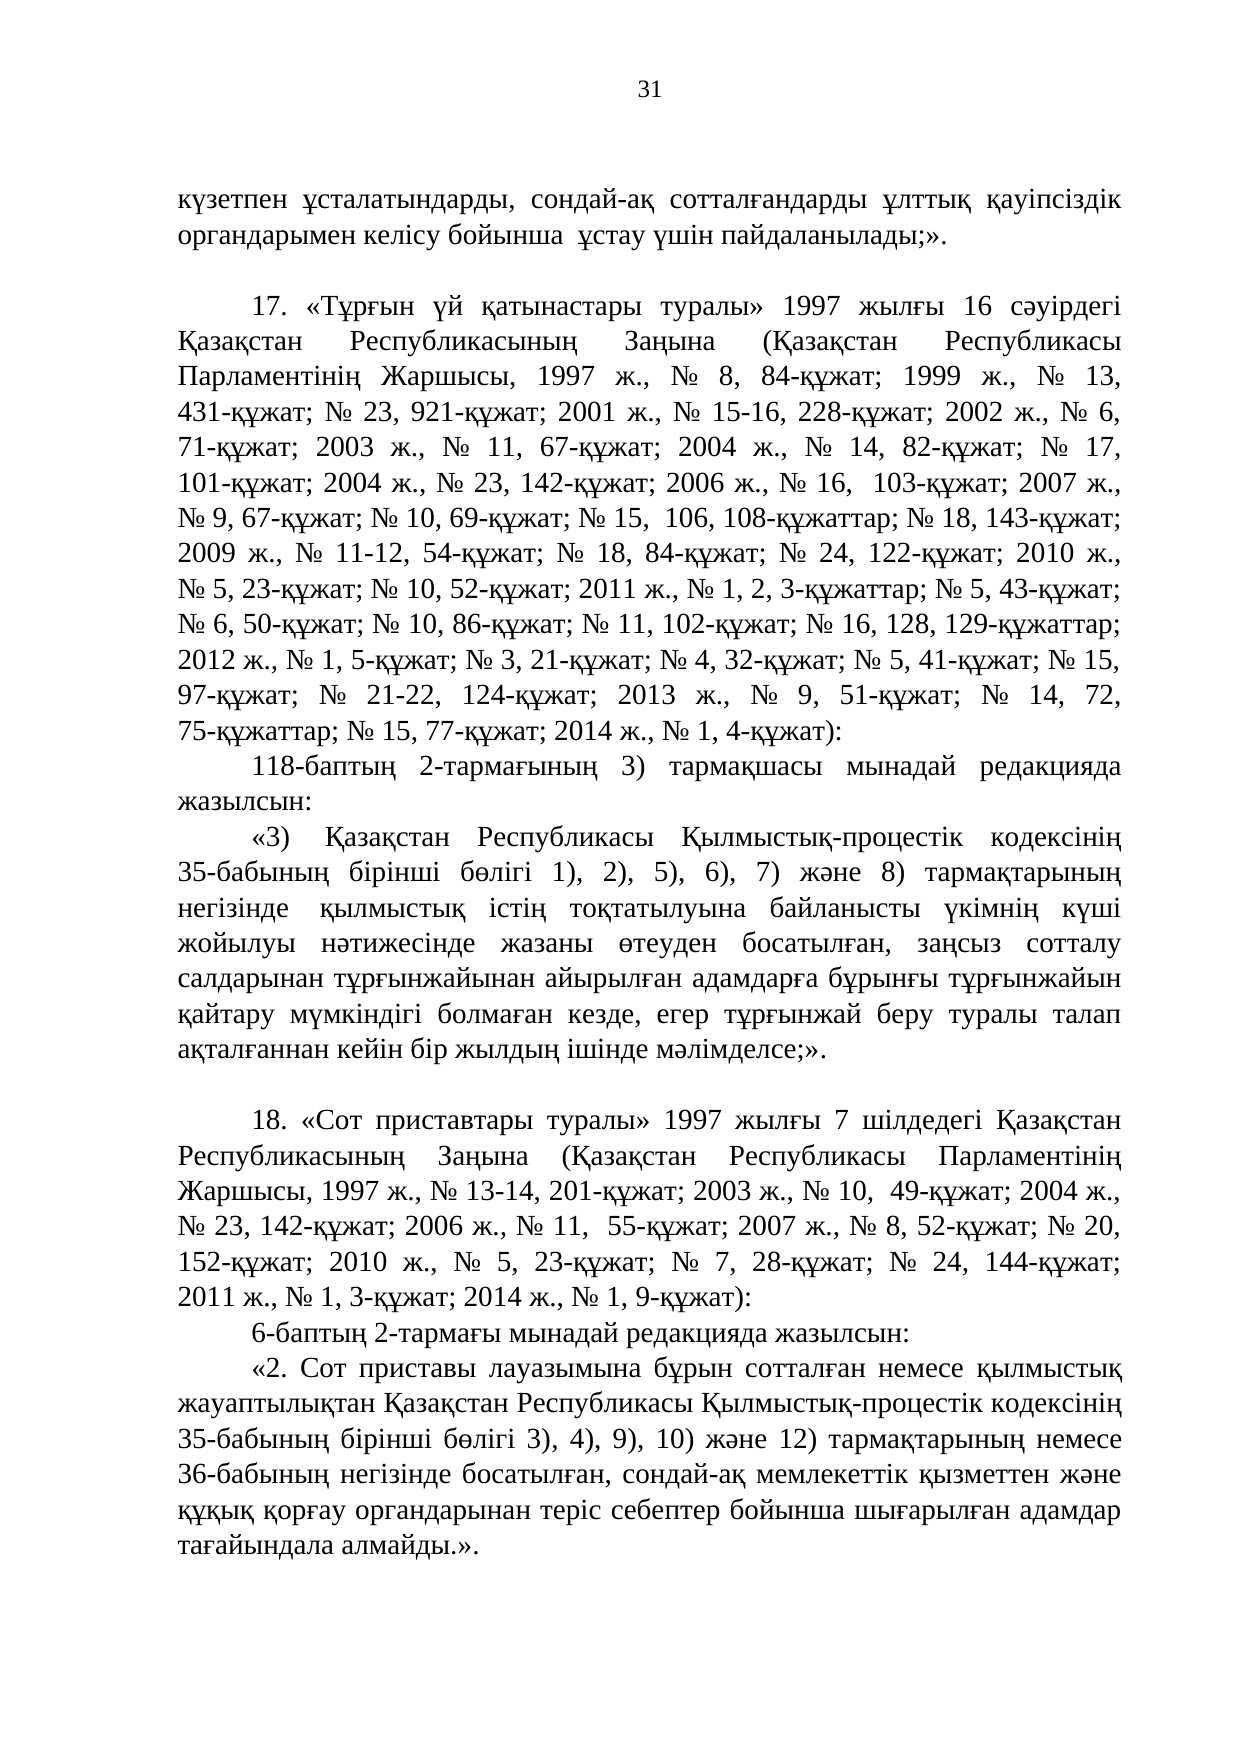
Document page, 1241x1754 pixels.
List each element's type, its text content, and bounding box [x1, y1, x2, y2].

text 17. «Тұрғын үй қатынастары туралы» 1997 жылғы 16 сәуірдегі Қазақстан Республикасының Заңына (Қазақстан Республикасы Парламентінің Жаршысы, 1997 ж., № 8, 84-құжат; 1999 ж., № 13, 431-құжат; № 23, 921-құжат; 2001 ж., № 15-16, 228-құжат; 2002 ж., № 6, 71-құжат; 2003 ж., № 11, 67-құжат; 2004 ж., № 14, 82-құжат; № 17, 101-құжат; 2004 ж., № 23, 142-құжат; 2006 ж., № 16, 103-құжат; 2007 ж., № 9, 67-құжат; № 10, 69-құжат; № 15, 106, 108-құжаттар; № 18, 143-құжат; 2009 ж., № 11-12, 54-құжат; № 18, 84-құжат; № 24, 122-құжат; 2010 ж., № 5, 23-құжат; № 10, 52-құжат; 2011 ж., № 1, 2, 3-құжаттар; № 5, 43-құжат; № 6, 50-құжат; № 10, 86-құжат; № 11, 102-құжат; № 16, 128, 129-құжаттар; 2012 ж., № 1, 5-құжат; № 3, 21-құжат; № 4, 32-құжат; № 5, 41-құжат; № 15, 97-құжат; № 21-22, 124-құжат; 2013 ж., № 9, 51-құжат; № 14, 72, 75-құжаттар; № 15, 77-құжат; 2014 ж., № 1, 4-құжат): [177, 287, 1122, 747]
text «2. Сот приставы лауазымына бұрын сотталған немесе қылмыстық жауаптылықтан Қазақстан Республикасы Қылмыстық-процестік кодексінің 35-бабының бірінші бөлігі 3), 4), 9), 10) және 12) тармақтарының немесе 36-бабының негізінде босатылған, сондай-ақ мемлекеттік қызметтен және құқық қорғау органдарынан теріс себептер бойынша шығарылған адамдар тағайындала алмайды.». [177, 1349, 1122, 1562]
text «3) Қазақстан Республикасы Қылмыстық-процестік кодексінің 35-бабының бірінші бөлігі 1), 2), 5), 6), 7) және 8) тармақтарының негізінде қылмыстық iстiң тоқтатылуына байланысты үкімнің күші жойылуы нәтижесінде жазаны өтеуден босатылған, заңсыз сотталу салдарынан тұрғынжайынан айырылған адамдарға бұрынғы тұрғынжайын қайтару мүмкіндігі болмаған кезде, егер тұрғынжай беру туралы талап ақталғаннан кейін бір жылдың ішінде мәлімделсе;». [177, 818, 1122, 1066]
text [177, 180, 1122, 251]
text 18. «Сот приставтары туралы» 1997 жылғы 7 шілдедегі Қазақстан Республикасының Заңына (Қазақстан Республикасы Парламентінің Жаршысы, 1997 ж., № 13-14, 201-құжат; 2003 ж., № 10, 49-құжат; 2004 ж., № 23, 142-құжат; 2006 ж., № 11, 55-құжат; 2007 ж., № 8, 52-құжат; № 20, 152-құжат; 2010 ж., № 5, 23-құжат; № 7, 28-құжат; № 24, 144-құжат; 2011 ж., № 1, 3-құжат; 2014 ж., № 1, 9-құжат): [177, 1101, 1122, 1314]
text 6-баптың 2-тармағы мынадай редакцияда жазылсын: [177, 1314, 1122, 1349]
text 118-баптың 2-тармағының 3) тармақшасы мынадай редакцияда жазылсын: [177, 747, 1122, 818]
